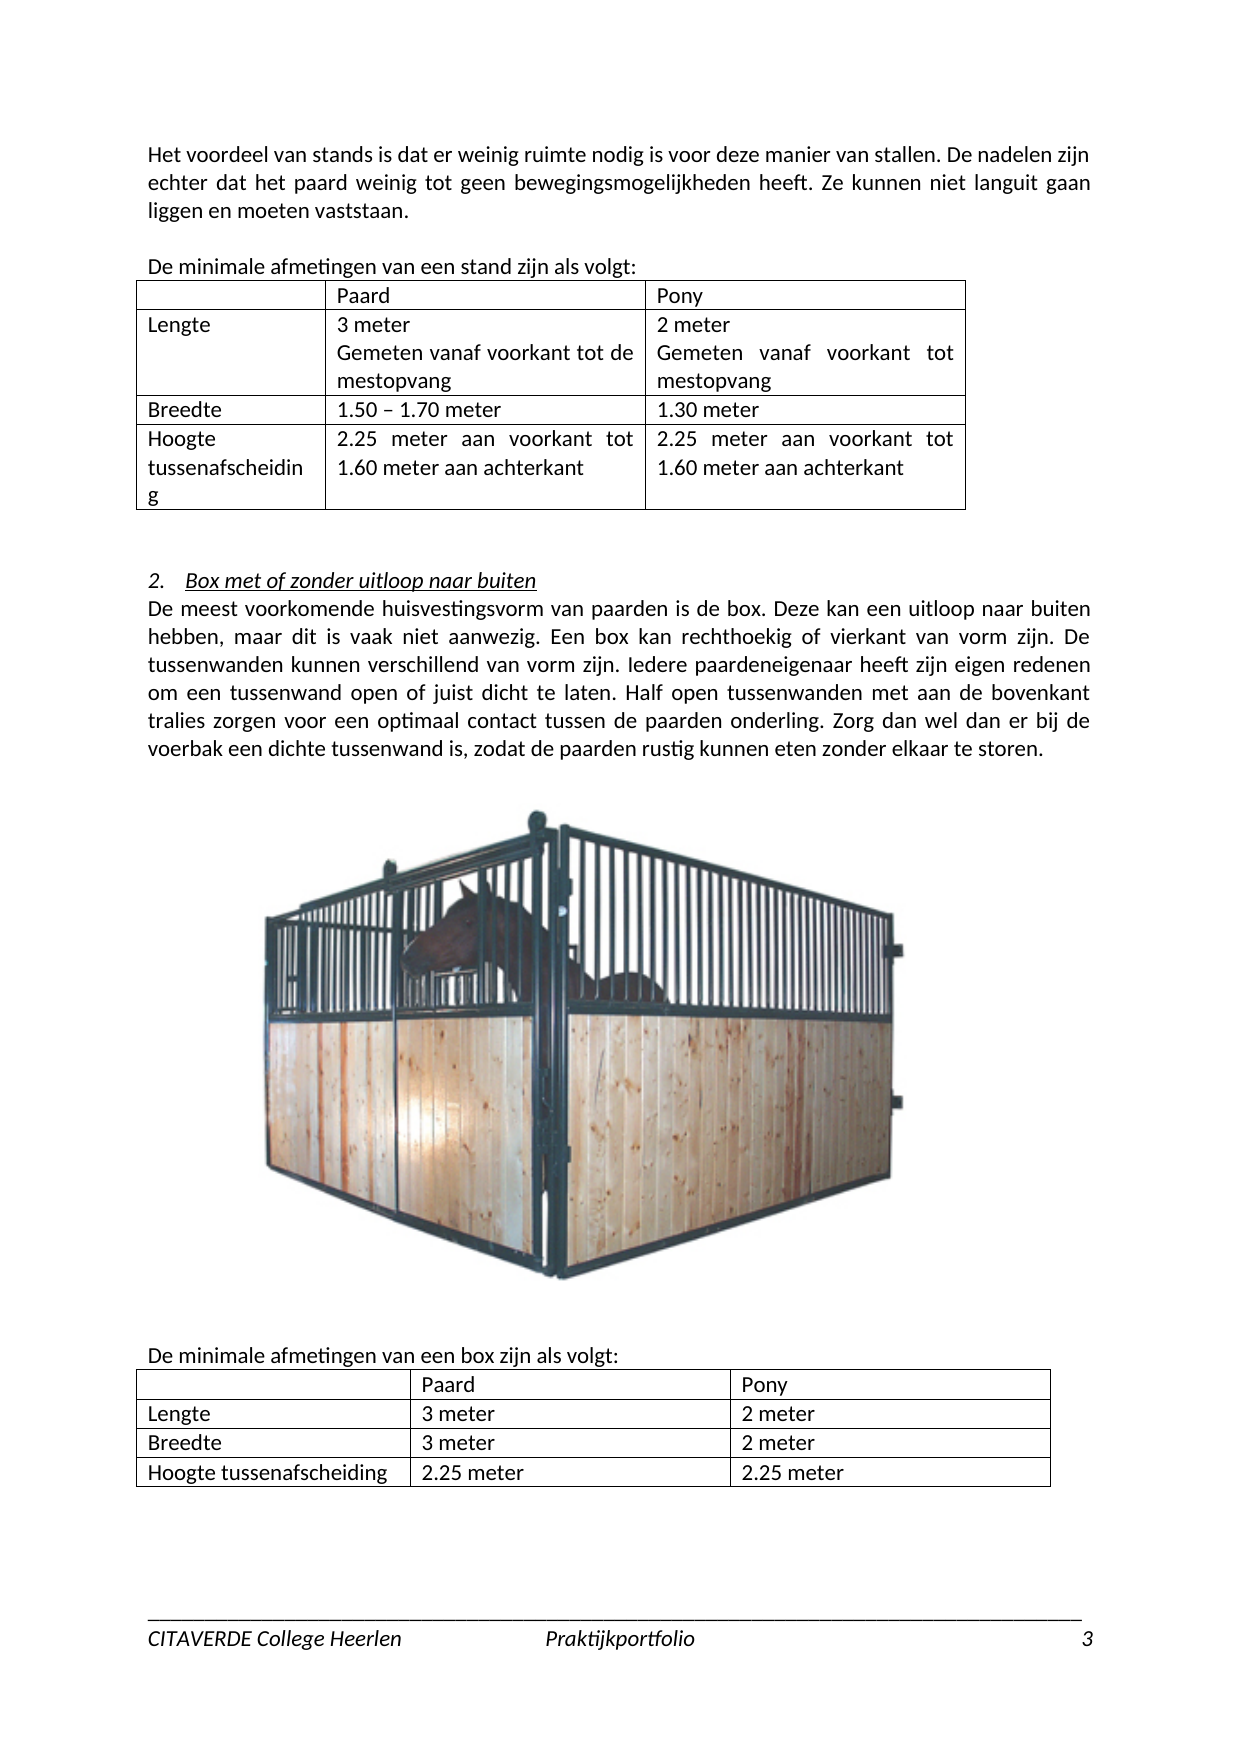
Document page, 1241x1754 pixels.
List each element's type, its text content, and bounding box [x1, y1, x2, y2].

text De minimale afmetingen van een stand zijn als volgt: [148, 252, 1093, 280]
table_cell 3 meter [411, 1400, 730, 1427]
table_cell Lengte [137, 1400, 410, 1427]
table_cell Hoogte tussenafscheiding [137, 425, 325, 509]
table_cell Breedte [137, 1429, 410, 1457]
table_cell 2.25 meter aan voorkant tot 1.60 meter aan achterkant [646, 425, 965, 509]
table_cell 3 meter Gemeten vanaf voorkant tot de mestopvang [326, 310, 645, 394]
picture [258, 803, 907, 1286]
table_cell 2.25 meter aan voorkant tot 1.60 meter aan achterkant [326, 425, 645, 509]
table_cell 2.25 meter [731, 1458, 1050, 1486]
table_header Pony [731, 1370, 1050, 1398]
table_header Pony [646, 281, 965, 309]
text De meest voorkomende huisvestingsvorm van paarden is de box. Deze kan een uitloop naar buiten hebben, maar dit is vaak niet aanwezig. Een box kan rechthoekig of vierkant van vorm zijn. De tussenwanden kunnen verschillend van vorm zijn. Iedere paardeneigenaar heeft zijn eigen redenen om een tussenwand open of juist dicht te laten. Half open tussenwanden met aan de bovenkant tralies zorgen voor een optimaal contact tussen de paarden onderling. Zorg dan wel dan er bij de voerbak een dichte tussenwand is, zodat de paarden rustig kunnen eten zonder elkaar te storen. [148, 594, 1093, 762]
table_cell 2.25 meter [411, 1458, 730, 1486]
text Het voordeel van stands is dat er weinig ruimte nodig is voor deze manier van stallen. De nadelen zijn echter dat het paard weinig tot geen bewegingsmogelijkheden heeft. Ze kunnen niet languit gaan liggen en moeten vaststaan. [148, 140, 1093, 224]
table_cell 3 meter [411, 1429, 730, 1457]
table_cell 2 meter [731, 1429, 1050, 1457]
table_cell 1.30 meter [646, 396, 965, 423]
table_cell 2 meter Gemeten vanaf voorkant tot mestopvang [646, 310, 965, 394]
table_cell Lengte [137, 310, 325, 394]
text De minimale afmetingen van een box zijn als volgt: [148, 1341, 1093, 1369]
table_header [137, 1370, 410, 1398]
table_header [137, 281, 325, 309]
table_header Paard [326, 281, 645, 309]
table_cell Hoogte tussenafscheiding [137, 1458, 410, 1486]
list Box met of zonder uitloop naar buiten [148, 566, 1093, 594]
table_header Paard [411, 1370, 730, 1398]
table_cell 1.50 – 1.70 meter [326, 396, 645, 423]
table_cell Breedte [137, 396, 325, 423]
table_cell 2 meter [731, 1400, 1050, 1427]
